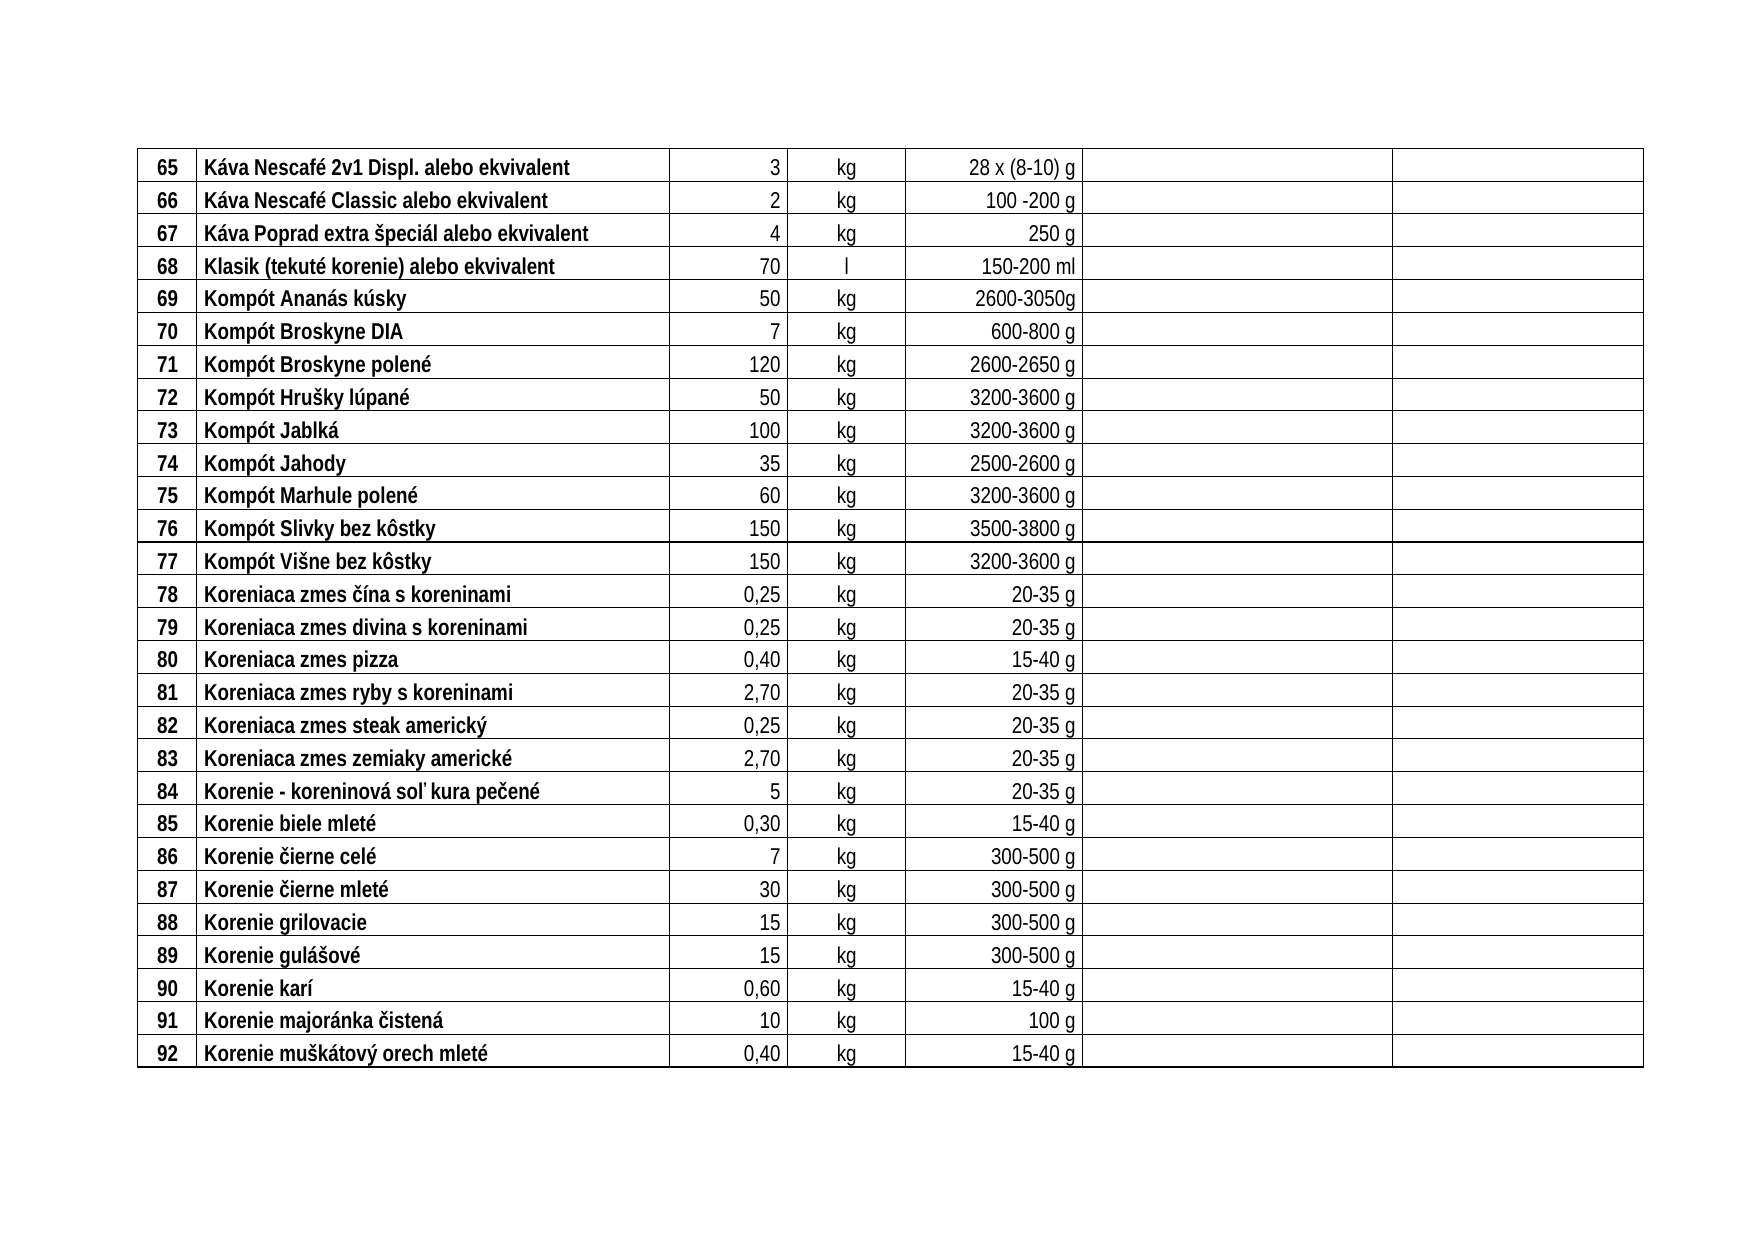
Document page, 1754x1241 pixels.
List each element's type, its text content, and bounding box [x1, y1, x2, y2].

table_cell 150 [670, 510, 787, 541]
table_cell 0,30 [670, 805, 787, 837]
table_cell 150 [670, 543, 787, 574]
table_cell 2,70 [670, 739, 787, 771]
table_cell 100 [670, 411, 787, 443]
table_cell [1393, 247, 1643, 279]
table_cell 50 [670, 379, 787, 410]
table_cell 20-35 g [906, 575, 1082, 607]
table_cell [1393, 772, 1643, 804]
table_cell 69 [138, 280, 196, 312]
table_cell 10 [670, 1002, 787, 1034]
table_cell [1083, 1002, 1392, 1034]
table_cell [1393, 182, 1643, 213]
table_cell [1083, 444, 1392, 476]
table_cell kg [788, 969, 905, 1001]
table_cell 73 [138, 411, 196, 443]
table_cell 2500-2600 g [906, 444, 1082, 476]
table_cell kg [788, 674, 905, 706]
table_cell 30 [670, 871, 787, 902]
table_cell 91 [138, 1002, 196, 1034]
table_cell 86 [138, 838, 196, 869]
table_cell Kompót Višne bez kôstky [197, 543, 669, 574]
table_cell 20-35 g [906, 739, 1082, 771]
table_cell kg [788, 149, 905, 181]
table_cell Korenie čierne mleté [197, 871, 669, 902]
table_cell Káva Nescafé 2v1 Displ. alebo ekvivalent [197, 149, 669, 181]
table_cell [1083, 838, 1392, 869]
table_cell [1393, 149, 1643, 181]
table_cell Korenie grilovacie [197, 904, 669, 935]
table_cell 77 [138, 543, 196, 574]
table_cell 3200-3600 g [906, 411, 1082, 443]
table_cell kg [788, 904, 905, 935]
table_cell [1083, 346, 1392, 377]
table_cell Koreniaca zmes zemiaky americké [197, 739, 669, 771]
table_cell Korenie majoránka čistená [197, 1002, 669, 1034]
table_cell [1393, 904, 1643, 935]
table_cell 15-40 g [906, 805, 1082, 837]
table_cell 50 [670, 280, 787, 312]
table_cell 90 [138, 969, 196, 1001]
table_cell 80 [138, 641, 196, 673]
table_cell Koreniaca zmes ryby s koreninami [197, 674, 669, 706]
table_cell [1393, 444, 1643, 476]
table_cell 120 [670, 346, 787, 377]
table_cell Koreniaca zmes steak americký [197, 707, 669, 738]
table_cell 88 [138, 904, 196, 935]
table_cell 300-500 g [906, 904, 1082, 935]
table_cell [1083, 805, 1392, 837]
table_cell 87 [138, 871, 196, 902]
table_cell Korenie muškátový orech mleté [197, 1035, 669, 1066]
table_cell [1393, 641, 1643, 673]
table_cell kg [788, 838, 905, 869]
table_cell 78 [138, 575, 196, 607]
table_cell 150-200 ml [906, 247, 1082, 279]
table_cell [1393, 969, 1643, 1001]
table_cell 85 [138, 805, 196, 837]
table_cell 20-35 g [906, 772, 1082, 804]
table_cell 5 [670, 772, 787, 804]
table_cell [1083, 772, 1392, 804]
table_cell Koreniaca zmes pizza [197, 641, 669, 673]
table_cell 35 [670, 444, 787, 476]
table_cell [1393, 379, 1643, 410]
table_cell 3500-3800 g [906, 510, 1082, 541]
table_cell Káva Poprad extra špeciál alebo ekvivalent [197, 214, 669, 246]
table_cell 0,40 [670, 1035, 787, 1066]
table_cell 300-500 g [906, 871, 1082, 902]
table_cell [1393, 871, 1643, 902]
table_cell 7 [670, 313, 787, 344]
table_cell [1393, 838, 1643, 869]
table_cell 600-800 g [906, 313, 1082, 344]
table_cell kg [788, 510, 905, 541]
table_cell 83 [138, 739, 196, 771]
table_cell Koreniaca zmes divina s koreninami [197, 608, 669, 640]
table_cell Korenie čierne celé [197, 838, 669, 869]
table_cell 65 [138, 149, 196, 181]
table_cell kg [788, 280, 905, 312]
table_cell 20-35 g [906, 608, 1082, 640]
table_cell 250 g [906, 214, 1082, 246]
table_cell kg [788, 1002, 905, 1034]
table_cell [1083, 1035, 1392, 1066]
table_cell 92 [138, 1035, 196, 1066]
table_cell [1393, 739, 1643, 771]
table_cell kg [788, 1035, 905, 1066]
table_cell [1083, 641, 1392, 673]
table_cell 79 [138, 608, 196, 640]
table_cell [1393, 477, 1643, 509]
table_cell 3200-3600 g [906, 477, 1082, 509]
table_cell [1393, 1002, 1643, 1034]
table_cell Korenie - koreninová soľ kura pečené [197, 772, 669, 804]
table_cell kg [788, 477, 905, 509]
table_cell 81 [138, 674, 196, 706]
table_cell 72 [138, 379, 196, 410]
table_cell [1083, 904, 1392, 935]
table_cell kg [788, 214, 905, 246]
table_cell [1083, 477, 1392, 509]
table_cell 74 [138, 444, 196, 476]
table_cell [1083, 739, 1392, 771]
table_cell [1393, 280, 1643, 312]
table_cell 15-40 g [906, 1035, 1082, 1066]
table_cell Kompót Marhule polené [197, 477, 669, 509]
table_cell [1393, 674, 1643, 706]
table_cell Kompót Broskyne DIA [197, 313, 669, 344]
table_cell kg [788, 608, 905, 640]
table_cell kg [788, 182, 905, 213]
table_cell 82 [138, 707, 196, 738]
table_cell Korenie karí [197, 969, 669, 1001]
table_cell Koreniaca zmes čína s koreninami [197, 575, 669, 607]
table_cell [1083, 182, 1392, 213]
table_cell 84 [138, 772, 196, 804]
table_cell 70 [138, 313, 196, 344]
table_cell 100 -200 g [906, 182, 1082, 213]
table_cell Kompót Jahody [197, 444, 669, 476]
table_cell 3 [670, 149, 787, 181]
table_cell kg [788, 379, 905, 410]
table_cell [1393, 1035, 1643, 1066]
table_cell 0,60 [670, 969, 787, 1001]
table_cell kg [788, 575, 905, 607]
table_cell 0,25 [670, 707, 787, 738]
table_cell 66 [138, 182, 196, 213]
table_cell 67 [138, 214, 196, 246]
table_cell Kompót Hrušky lúpané [197, 379, 669, 410]
table_cell 15 [670, 936, 787, 968]
table_cell kg [788, 641, 905, 673]
table_cell 20-35 g [906, 707, 1082, 738]
table_cell Kompót Ananás kúsky [197, 280, 669, 312]
table_cell 100 g [906, 1002, 1082, 1034]
table_cell Korenie biele mleté [197, 805, 669, 837]
table_cell [1083, 575, 1392, 607]
table_cell [1393, 411, 1643, 443]
table_cell 60 [670, 477, 787, 509]
table_cell [1083, 936, 1392, 968]
table_cell 71 [138, 346, 196, 377]
table_cell 75 [138, 477, 196, 509]
table_cell 3200-3600 g [906, 379, 1082, 410]
table_cell 15 [670, 904, 787, 935]
table_cell 3200-3600 g [906, 543, 1082, 574]
table_cell [1083, 411, 1392, 443]
table_cell kg [788, 772, 905, 804]
table_cell 2600-3050g [906, 280, 1082, 312]
table_cell [1083, 608, 1392, 640]
table_cell [1083, 674, 1392, 706]
table_cell Kompót Slivky bez kôstky [197, 510, 669, 541]
table_cell [1083, 379, 1392, 410]
table_cell [1393, 707, 1643, 738]
table_cell [1083, 280, 1392, 312]
table_cell [1393, 313, 1643, 344]
table_cell 2 [670, 182, 787, 213]
table_cell kg [788, 871, 905, 902]
table_cell Kompót Broskyne polené [197, 346, 669, 377]
table_cell 0,25 [670, 575, 787, 607]
table_cell 300-500 g [906, 936, 1082, 968]
table_cell l [788, 247, 905, 279]
table_cell 28 x (8-10) g [906, 149, 1082, 181]
table_cell 70 [670, 247, 787, 279]
table_cell [1393, 936, 1643, 968]
table_cell Káva Nescafé Classic alebo ekvivalent [197, 182, 669, 213]
table_cell 0,40 [670, 641, 787, 673]
table_cell [1083, 149, 1392, 181]
table_cell [1083, 707, 1392, 738]
table_cell kg [788, 543, 905, 574]
table_cell 76 [138, 510, 196, 541]
table_cell kg [788, 805, 905, 837]
table_cell [1083, 214, 1392, 246]
table_cell Kompót Jablká [197, 411, 669, 443]
table_cell 2,70 [670, 674, 787, 706]
table_cell [1393, 510, 1643, 541]
table_cell kg [788, 346, 905, 377]
table_cell [1393, 214, 1643, 246]
table_cell kg [788, 444, 905, 476]
table_cell 20-35 g [906, 674, 1082, 706]
table_cell 68 [138, 247, 196, 279]
table_cell [1393, 608, 1643, 640]
table_cell [1083, 543, 1392, 574]
table_cell kg [788, 936, 905, 968]
table_cell kg [788, 411, 905, 443]
table_cell [1083, 510, 1392, 541]
table_cell [1393, 805, 1643, 837]
table_cell Klasik (tekuté korenie) alebo ekvivalent [197, 247, 669, 279]
table_cell 0,25 [670, 608, 787, 640]
table_cell [1083, 247, 1392, 279]
table_cell kg [788, 707, 905, 738]
table_cell kg [788, 739, 905, 771]
table_cell [1393, 346, 1643, 377]
table_cell 89 [138, 936, 196, 968]
table_cell [1083, 969, 1392, 1001]
table_cell [1393, 543, 1643, 574]
table_cell [1083, 871, 1392, 902]
table_cell [1083, 313, 1392, 344]
table_cell 15-40 g [906, 969, 1082, 1001]
table_cell 2600-2650 g [906, 346, 1082, 377]
table_cell kg [788, 313, 905, 344]
table_cell 300-500 g [906, 838, 1082, 869]
table_cell 4 [670, 214, 787, 246]
table_cell 15-40 g [906, 641, 1082, 673]
table_cell [1393, 575, 1643, 607]
table_cell Korenie gulášové [197, 936, 669, 968]
table_cell 7 [670, 838, 787, 869]
